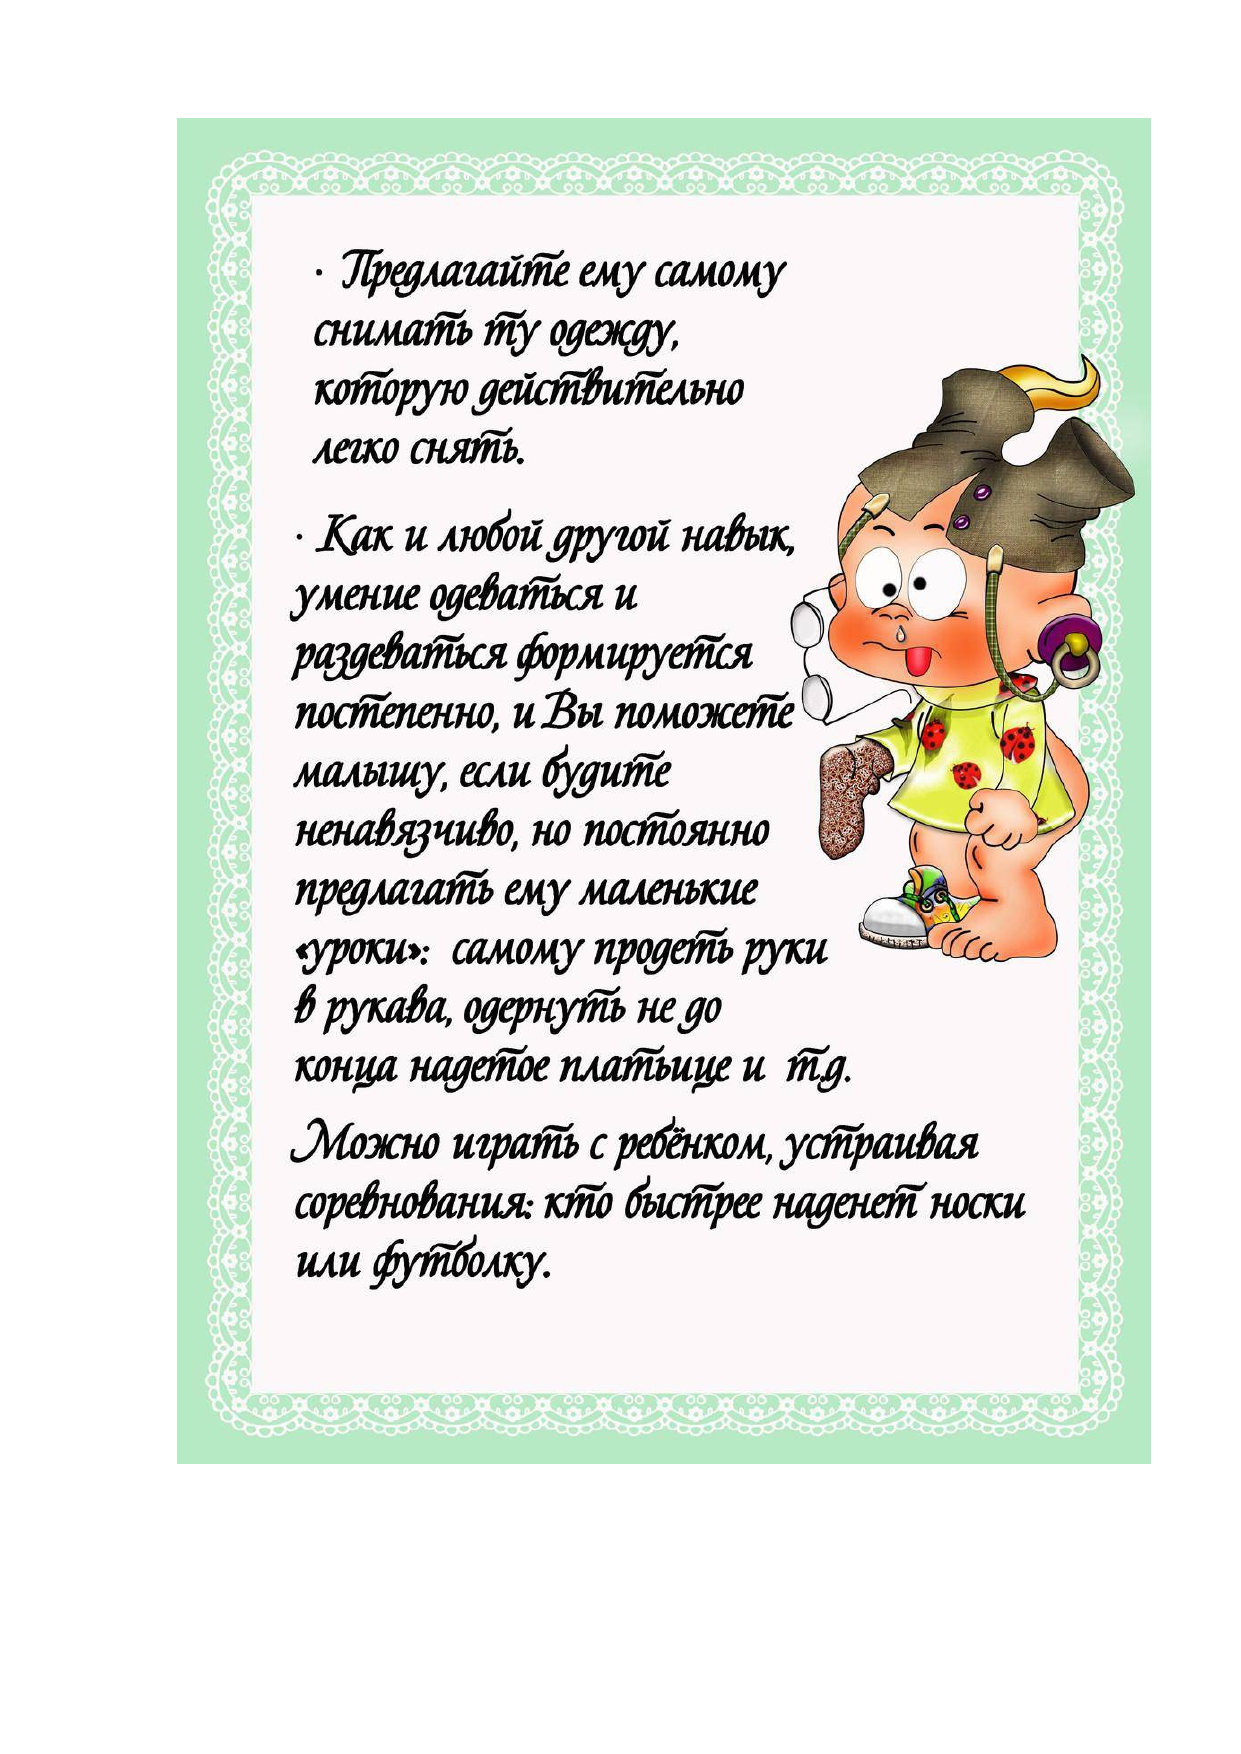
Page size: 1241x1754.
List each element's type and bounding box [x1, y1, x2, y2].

picture [177, 118, 1151, 1464]
